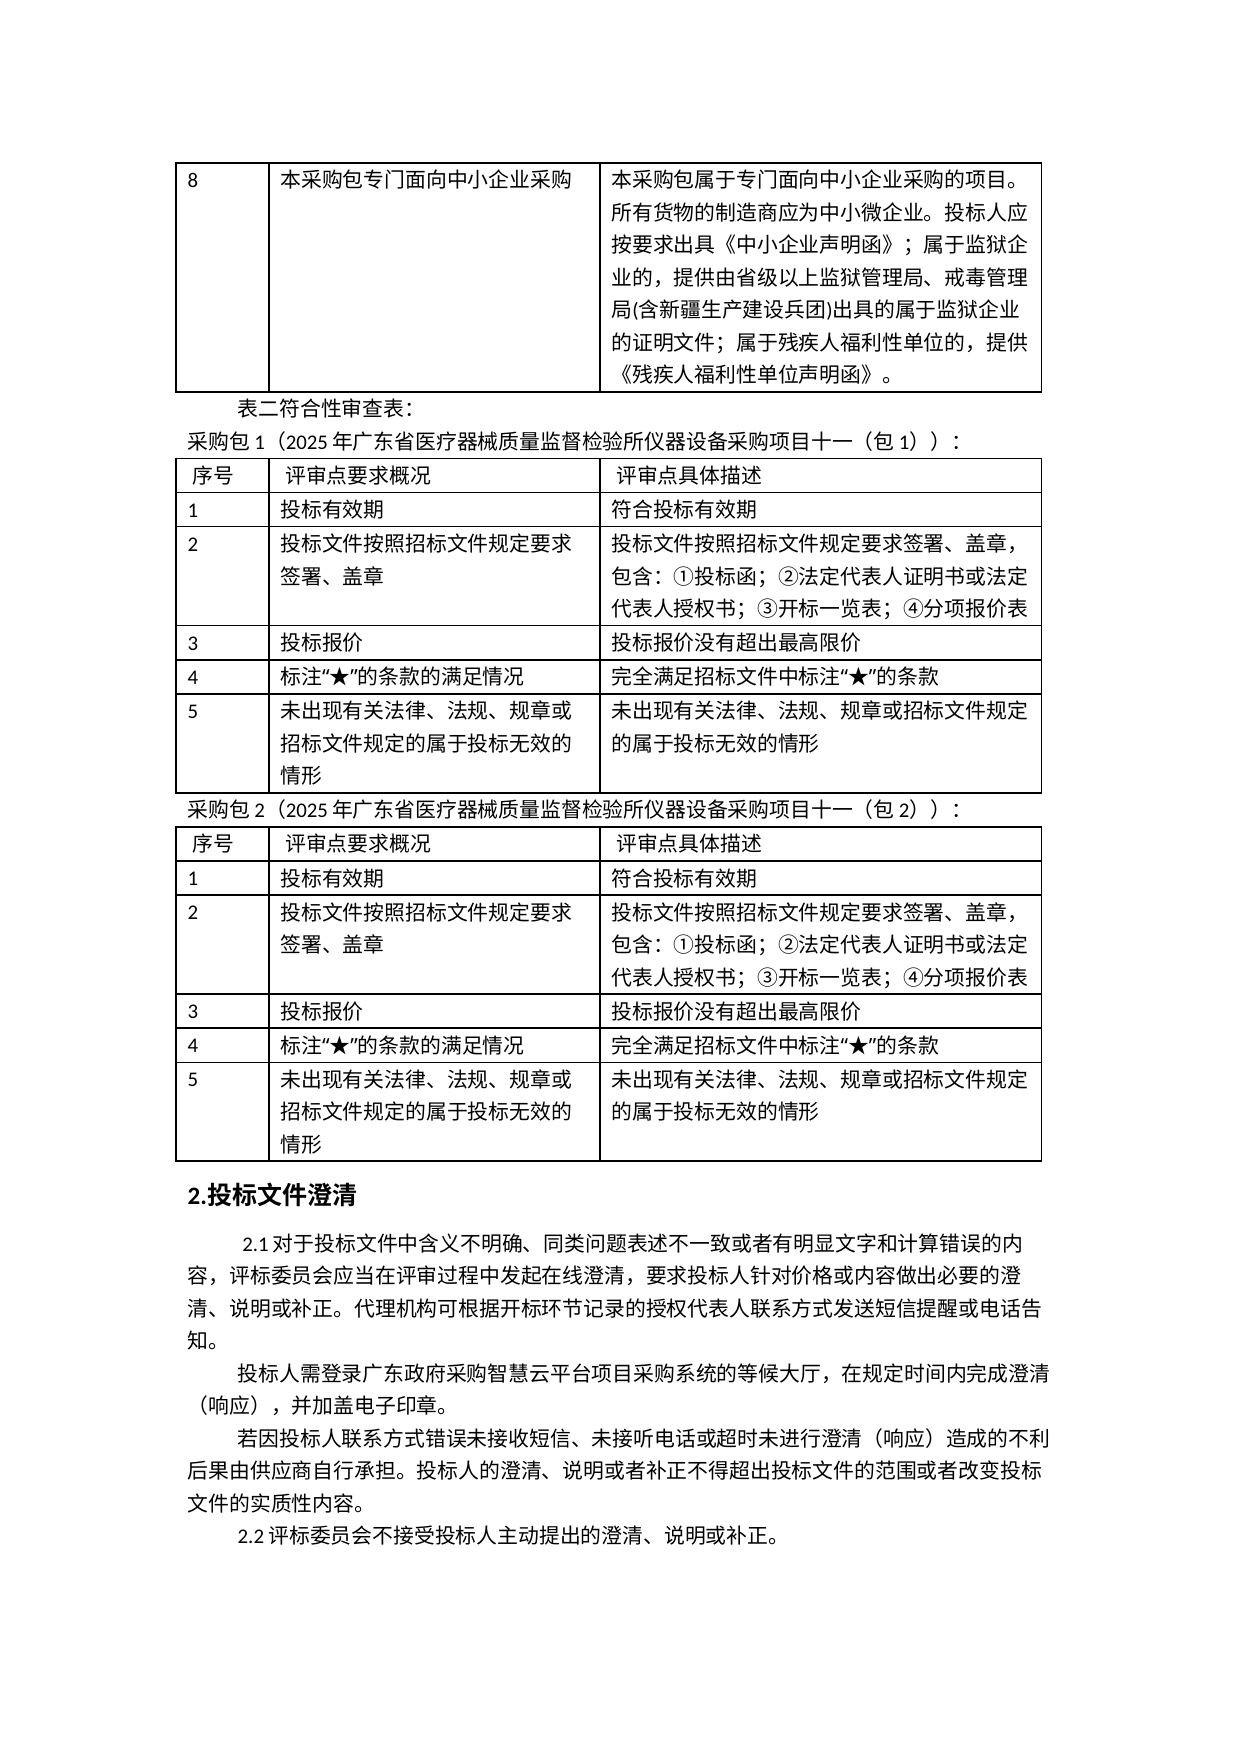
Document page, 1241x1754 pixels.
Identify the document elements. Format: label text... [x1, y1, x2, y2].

table_cell 完全满足招标文件中标注“★”的条款 [601, 1029, 1041, 1061]
table_header 序号 [177, 459, 268, 492]
table_cell 3 [177, 626, 268, 659]
table_cell 1 [177, 493, 268, 526]
table_header 评审点要求概况 [270, 828, 599, 860]
table_cell 2 [177, 527, 268, 625]
table_cell 投标文件按照招标文件规定要求签署、盖章，包含：①投标函；②法定代表人证明书或法定代表人授权书；③开标一览表；④分项报价表 [601, 896, 1041, 993]
text 采购包2（2025年广东省医疗器械质量监督检验所仪器设备采购项目十一（包2））： [187, 793, 1053, 826]
table_cell 符合投标有效期 [601, 862, 1041, 894]
table_cell 投标有效期 [270, 493, 599, 526]
table_cell 1 [177, 862, 268, 894]
table_cell 本采购包属于专门面向中小企业采购的项目。所有货物的制造商应为中小微企业。投标人应按要求出具《中小企业声明函》；属于监狱企业的，提供由省级以上监狱管理局、戒毒管理局(含新疆生产建设兵团)出具的属于监狱企业的证明文件；属于残疾人福利性单位的，提供《残疾人福利性单位声明函》。 [601, 164, 1041, 391]
table_cell 5 [177, 695, 268, 792]
table_header 评审点具体描述 [601, 828, 1041, 860]
table_cell 投标文件按照招标文件规定要求签署、盖章，包含：①投标函；②法定代表人证明书或法定代表人授权书；③开标一览表；④分项报价表 [601, 527, 1041, 625]
table_cell 投标报价 [270, 995, 599, 1027]
text 投标人需登录广东政府采购智慧云平台项目采购系统的等候大厅，在规定时间内完成澄清（响应），并加盖电子印章。 [187, 1357, 1053, 1422]
table_cell 未出现有关法律、法规、规章或招标文件规定的属于投标无效的情形 [270, 695, 599, 792]
table_cell 投标报价没有超出最高限价 [601, 626, 1041, 659]
table_header 评审点具体描述 [601, 459, 1041, 492]
table_cell 3 [177, 995, 268, 1027]
table_cell 未出现有关法律、法规、规章或招标文件规定的属于投标无效的情形 [601, 1063, 1041, 1160]
table_cell 4 [177, 661, 268, 693]
table_cell 完全满足招标文件中标注“★”的条款 [601, 661, 1041, 693]
text 2.投标文件澄清 [187, 1162, 1053, 1227]
table_cell 8 [177, 164, 268, 391]
table_cell 标注“★”的条款的满足情况 [270, 661, 599, 693]
table_cell 未出现有关法律、法规、规章或招标文件规定的属于投标无效的情形 [270, 1063, 599, 1160]
table_cell 5 [177, 1063, 268, 1160]
table_cell 2 [177, 896, 268, 993]
table_cell 未出现有关法律、法规、规章或招标文件规定的属于投标无效的情形 [601, 695, 1041, 792]
table_cell 符合投标有效期 [601, 493, 1041, 526]
table_cell 投标报价 [270, 626, 599, 659]
text 采购包1（2025年广东省医疗器械质量监督检验所仪器设备采购项目十一（包1））： [187, 425, 1053, 458]
text 2.1对于投标文件中含义不明确、同类问题表述不一致或者有明显文字和计算错误的内容，评标委员会应当在评审过程中发起在线澄清，要求投标人针对价格或内容做出必要的澄清、说明或补正。代理机构可根据开标环节记录的授权代表人联系方式发送短信提醒或电话告知。 [187, 1227, 1053, 1357]
table_cell 投标文件按照招标文件规定要求签署、盖章 [270, 896, 599, 993]
table_cell 投标文件按照招标文件规定要求签署、盖章 [270, 527, 599, 625]
table_cell 本采购包专门面向中小企业采购 [270, 164, 599, 391]
table_cell 投标有效期 [270, 862, 599, 894]
table_header 序号 [177, 828, 268, 860]
table_cell 投标报价没有超出最高限价 [601, 995, 1041, 1027]
text 若因投标人联系方式错误未接收短信、未接听电话或超时未进行澄清（响应）造成的不利后果由供应商自行承担。投标人的澄清、说明或者补正不得超出投标文件的范围或者改变投标文件的实质性内容。 [187, 1422, 1053, 1519]
text 2.2评标委员会不接受投标人主动提出的澄清、说明或补正。 [187, 1519, 1053, 1552]
text 表二符合性审查表： [187, 393, 1053, 425]
table_header 评审点要求概况 [270, 459, 599, 492]
table_cell 4 [177, 1029, 268, 1061]
table_cell 标注“★”的条款的满足情况 [270, 1029, 599, 1061]
